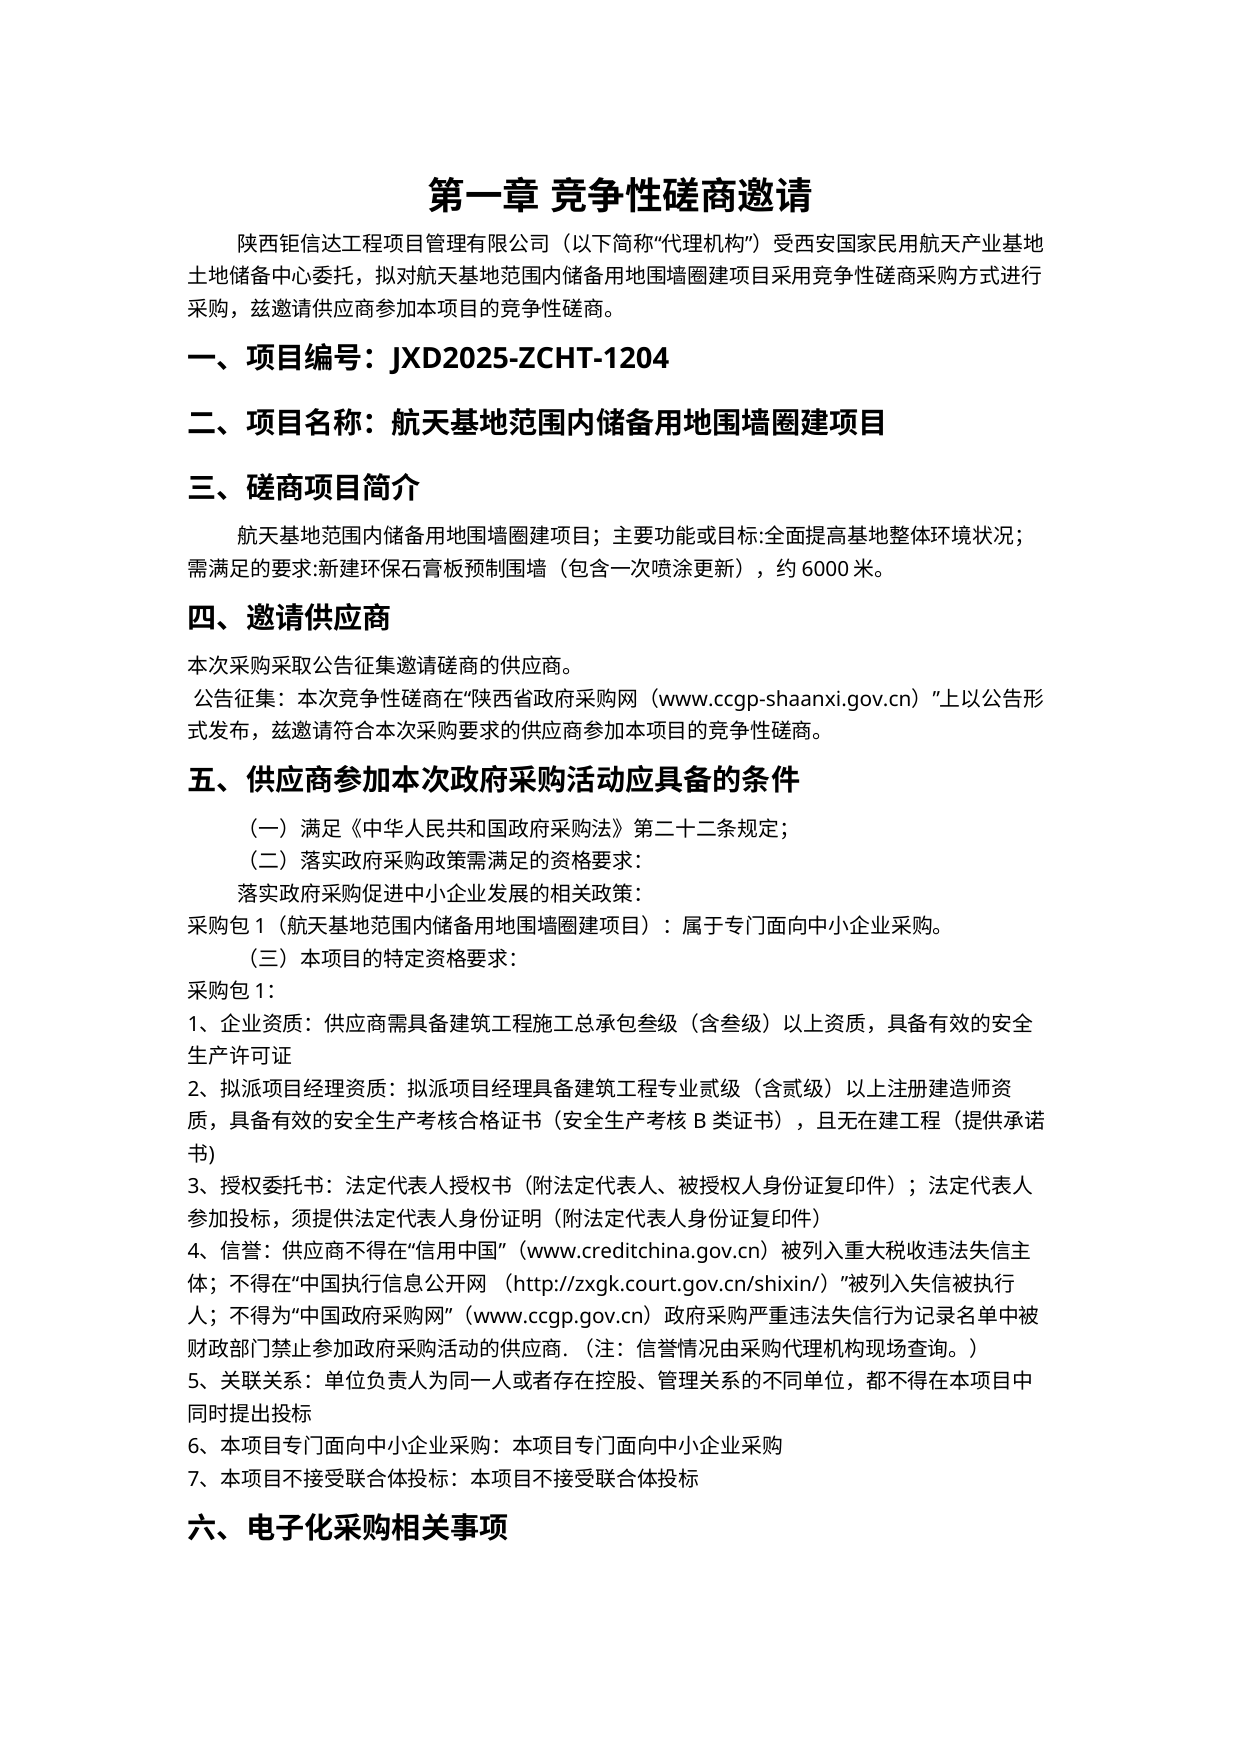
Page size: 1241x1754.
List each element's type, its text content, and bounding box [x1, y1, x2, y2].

text 采购包1： [187, 974, 1053, 1007]
text 本次采购采取公告征集邀请磋商的供应商。 [187, 649, 1053, 682]
text 二、项目名称：航天基地范围内储备用地围墙圈建项目 [187, 389, 1053, 454]
text 三、磋商项目简介 [187, 454, 1053, 519]
text 6、本项目专门面向中小企业采购：本项目专门面向中小企业采购 [187, 1429, 1053, 1462]
text 2、拟派项目经理资质：拟派项目经理具备建筑工程专业贰级（含贰级）以上注册建造师资质，具备有效的安全生产考核合格证书（安全生产考核 B 类证书），且无在建工程（提供承诺书) [187, 1072, 1053, 1169]
text 航天基地范围内储备用地围墙圈建项目；主要功能或目标:全面提高基地整体环境状况；需满足的要求:新建环保石膏板预制围墙（包含一次喷涂更新），约6000米。 [187, 519, 1053, 584]
text 4、信誉：供应商不得在“信用中国”（www.creditchina.gov.cn）被列入重大税收违法失信主体；不得在“中国执行信息公开网 （http://zxgk.court.gov.cn/shixin/）”被列入失信被执行人；不得为“中国政府采购网”（www.ccgp.gov.cn）政府采购严重违法失信行为记录名单中被财政部门禁止参加政府采购活动的供应商. （注：信誉情况由采购代理机构现场查询。） [187, 1234, 1053, 1364]
text 7、本项目不接受联合体投标：本项目不接受联合体投标 [187, 1462, 1053, 1494]
text 采购包1（航天基地范围内储备用地围墙圈建项目）：属于专门面向中小企业采购。 [187, 909, 1053, 942]
text 一、项目编号：JXD2025-ZCHT-1204 [187, 324, 1053, 389]
text （一）满足《中华人民共和国政府采购法》第二十二条规定； [187, 812, 1053, 844]
text 1、企业资质：供应商需具备建筑工程施工总承包叁级（含叁级）以上资质，具备有效的安全生产许可证 [187, 1007, 1053, 1072]
text 5、关联关系：单位负责人为同一人或者存在控股、管理关系的不同单位，都不得在本项目中同时提出投标 [187, 1364, 1053, 1429]
text 六、电子化采购相关事项 [187, 1494, 1053, 1559]
text （三）本项目的特定资格要求： [187, 942, 1053, 974]
text 公告征集：本次竞争性磋商在“陕西省政府采购网（www.ccgp-shaanxi.gov.cn）”上以公告形式发布，兹邀请符合本次采购要求的供应商参加本项目的竞争性磋商。 [187, 682, 1053, 747]
text 陕西钜信达工程项目管理有限公司（以下简称“代理机构”）受西安国家民用航天产业基地土地储备中心委托，拟对航天基地范围内储备用地围墙圈建项目采用竞争性磋商采购方式进行采购，兹邀请供应商参加本项目的竞争性磋商。 [187, 227, 1053, 324]
text 第一章 竞争性磋商邀请 [187, 162, 1053, 227]
text 四、邀请供应商 [187, 584, 1053, 649]
text 五、供应商参加本次政府采购活动应具备的条件 [187, 747, 1053, 812]
text （二）落实政府采购政策需满足的资格要求： [187, 844, 1053, 877]
text 3、授权委托书：法定代表人授权书（附法定代表人、被授权人身份证复印件）；法定代表人参加投标，须提供法定代表人身份证明（附法定代表人身份证复印件） [187, 1169, 1053, 1234]
text 落实政府采购促进中小企业发展的相关政策： [187, 877, 1053, 909]
